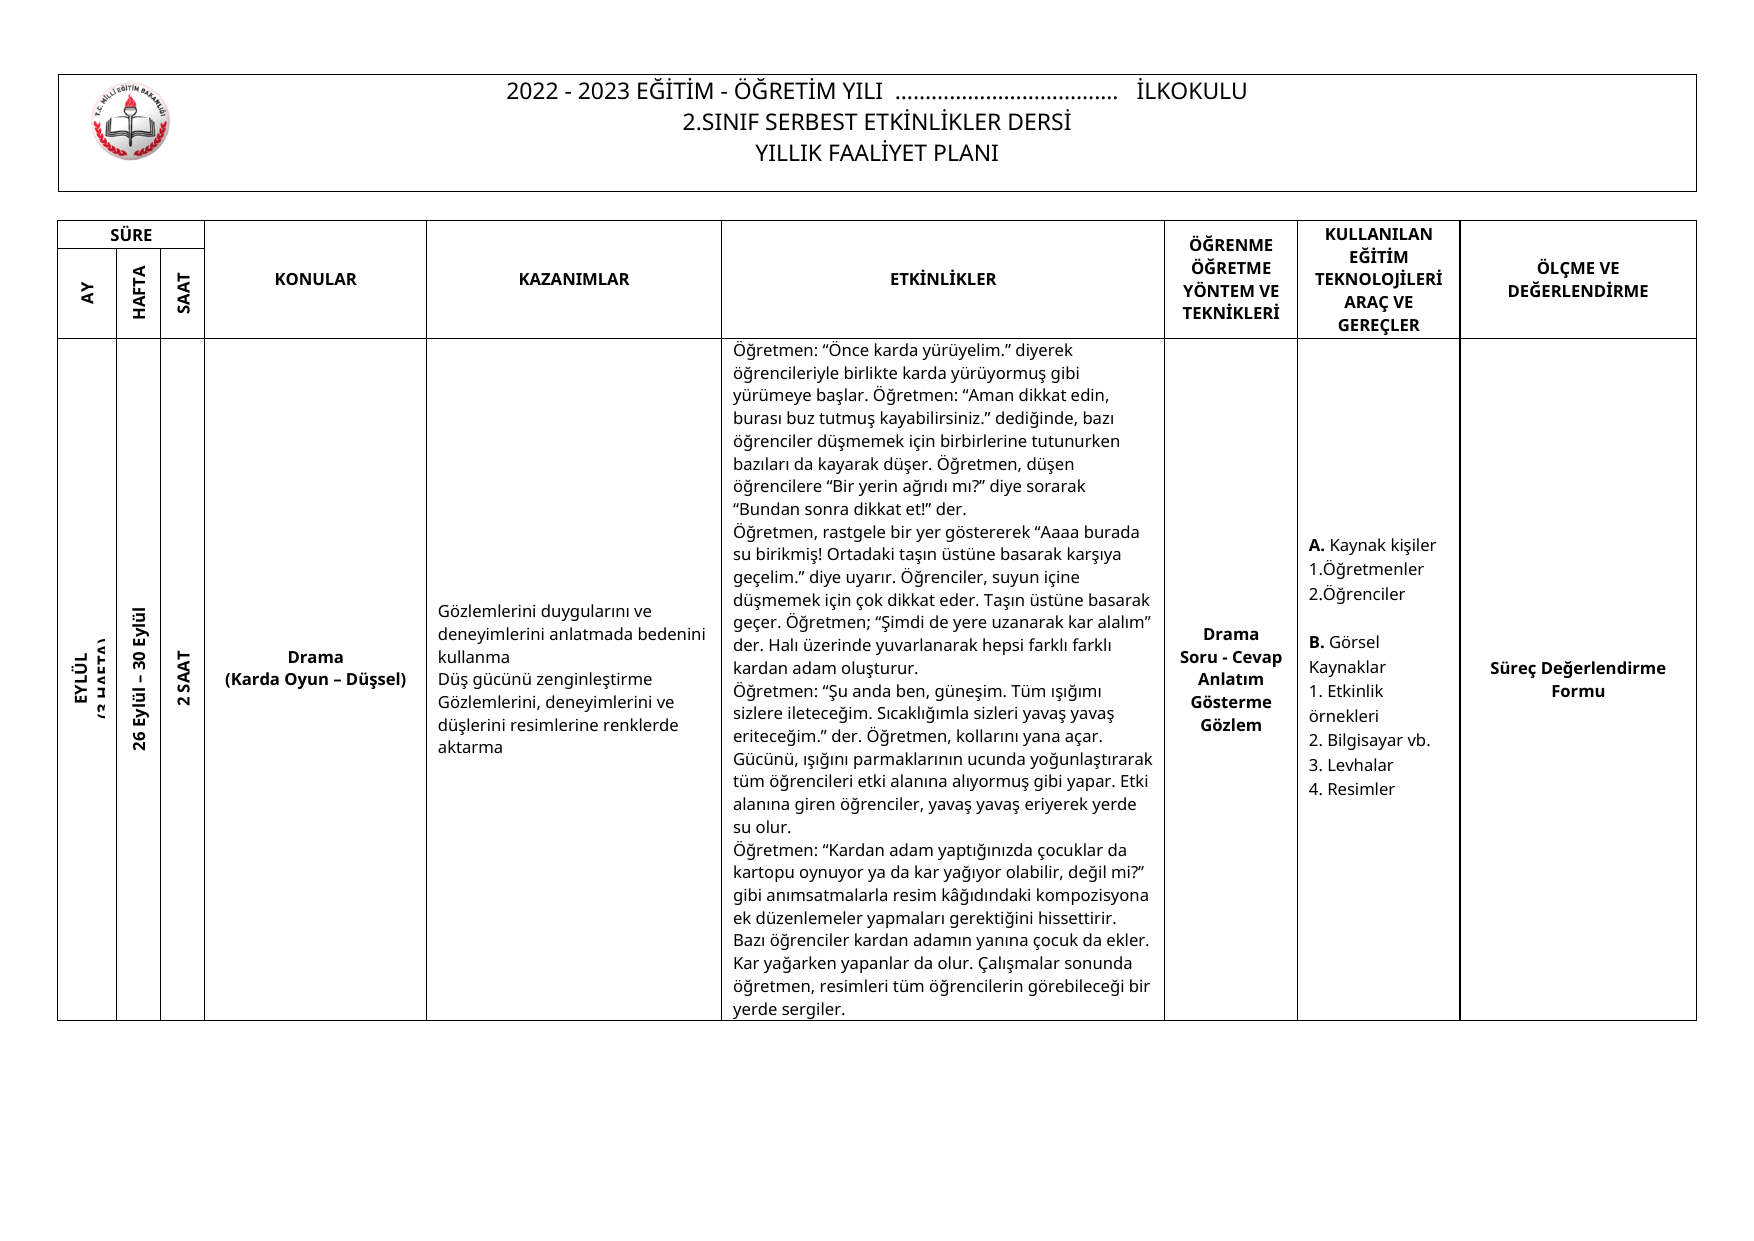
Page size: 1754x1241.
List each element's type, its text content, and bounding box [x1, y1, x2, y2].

table_header ETKİNLİKLER [722, 221, 1164, 338]
table_cell Gözlemlerini duygularını ve deneyimlerini anlatmada bedenini kullanma Düş gücünü zenginleştirme Gözlemlerini, deneyimlerini ve düşlerini resimlerine renklerde aktarma [427, 339, 721, 1020]
table_header ÖĞRENME ÖĞRETME YÖNTEM VE TEKNİKLERİ [1165, 221, 1297, 338]
table_header SÜRE [58, 221, 204, 248]
table_header KONULAR [205, 221, 426, 338]
table_cell Süreç Değerlendirme Formu [1461, 339, 1696, 1020]
picture [85, 77, 175, 167]
table_header KULLANILAN EĞİTİM TEKNOLOJİLERİ ARAÇ VE GEREÇLER [1298, 221, 1459, 338]
table_cell A. Kaynak kişiler 1.Öğretmenler 2.Öğrenciler B. Görsel Kaynaklar 1. Etkinlik örnekleri 2. Bilgisayar vb. 3. Levhalar 4. Resimler [1298, 339, 1459, 1020]
table_cell 2 SAAT [161, 339, 204, 1020]
table_cell 26 Eylül – 30 Eylül [117, 339, 160, 1020]
table_cell HAFTA [117, 249, 160, 338]
table_cell Drama (Karda Oyun – Düşsel) [205, 339, 426, 1020]
table_cell AY [58, 249, 116, 338]
table_cell Öğretmen: “Önce karda yürüyelim.” diyerek öğrencileriyle birlikte karda yürüyormuş gibi yürümeye başlar. Öğretmen: “Aman dikkat edin, burası buz tutmuş kayabilirsiniz.” dediğinde, bazı öğrenciler düşmemek için birbirlerine tutunurken bazıları da kayarak düşer. Öğretmen, düşen öğrencilere “Bir yerin ağrıdı mı?” diye sorarak “Bundan sonra dikkat et!” der. Öğretmen, rastgele bir yer göstererek “Aaaa burada su birikmiş! Ortadaki taşın üstüne basarak karşıya geçelim.” diye uyarır. Öğrenciler, suyun içine düşmemek için çok dikkat eder. Taşın üstüne basarak geçer. Öğretmen; “Şimdi de yere uzanarak kar alalım” der. Halı üzerinde yuvarlanarak hepsi farklı farklı kardan adam oluşturur. Öğretmen: “Şu anda ben, güneşim. Tüm ışığımı sizlere ileteceğim. Sıcaklığımla sizleri yavaş yavaş eriteceğim.” der. Öğretmen, kollarını yana açar. Gücünü, ışığını parmaklarının ucunda yoğunlaştırarak tüm öğrencileri etki alanına alıyormuş gibi yapar. Etki alanına giren öğrenciler, yavaş yavaş eriyerek yerde su olur. Öğretmen: “Kardan adam yaptığınızda çocuklar da kartopu oynuyor ya da kar yağıyor olabilir, değil mi?” gibi anımsatmalarla resim kâğıdındaki kompozisyona ek düzenlemeler yapmaları gerektiğini hissettirir. Bazı öğrenciler kardan adamın yanına çocuk da ekler. Kar yağarken yapanlar da olur. Çalışmalar sonunda öğretmen, resimleri tüm öğrencilerin görebileceği bir yerde sergiler. [722, 339, 1164, 1020]
table_header KAZANIMLAR [427, 221, 721, 338]
table_cell SAAT [161, 249, 204, 338]
table_cell Drama Soru - Cevap Anlatım Gösterme Gözlem [1165, 339, 1297, 1020]
table_header ÖLÇME VE DEĞERLENDİRME [1461, 221, 1696, 338]
table_cell EYLÜL (3.HAFTA) [58, 339, 116, 1020]
